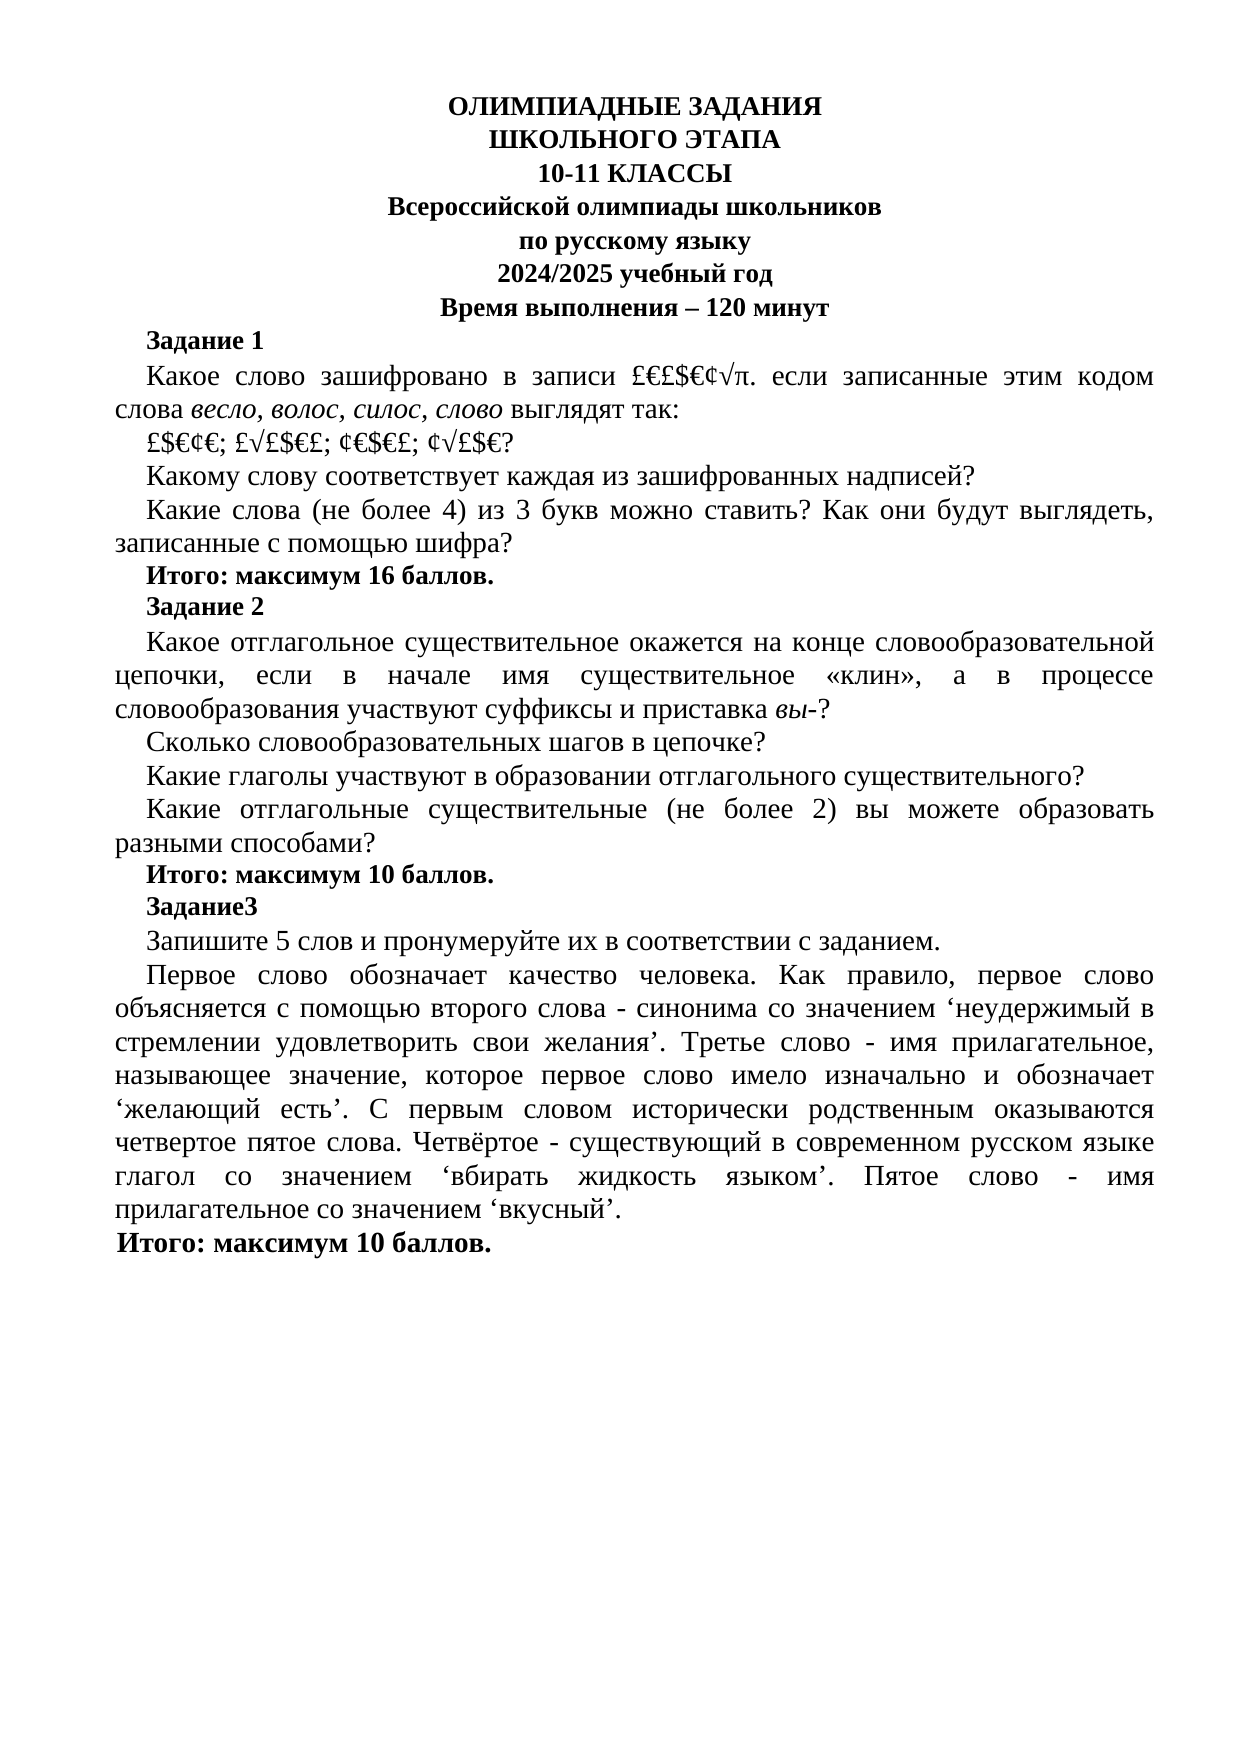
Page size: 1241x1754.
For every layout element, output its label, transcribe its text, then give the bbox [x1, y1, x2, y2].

text ОЛИМПИАДНЫЕ ЗАДАНИЯ ШКОЛЬНОГО ЭТАПА 10-11 КЛАССЫ [114, 89, 1155, 188]
text Запишите 5 слов и пронумеруйте их в соответствии с заданием. [114, 923, 1155, 957]
text Задание 2 [114, 590, 1155, 621]
text Какое слово зашифровано в записи £€£$€¢√π. если записанные этим кодом слова весло, волос, силос, слово выглядят так: [114, 358, 1155, 425]
text Какое отглагольное существительное окажется на конце словообразовательной цепочки, если в начале имя существительное «клин», а в процессе словообразования участвуют суффиксы и приставка вы-? [114, 624, 1155, 724]
text Сколько словообразовательных шагов в цепочке? [114, 724, 1155, 758]
text £$€¢€; £√£$€£; ¢€$€£; ¢√£$€? [114, 425, 1155, 458]
text Итого: максимум 16 баллов. [114, 559, 1155, 590]
text Всероссийской олимпиады школьников по русскому языку 2024/2025 учебный год [114, 190, 1155, 288]
text Какие отглагольные существительные (не более 2) вы можете образовать разными способами? [114, 792, 1155, 859]
text Какому слову соответствует каждая из зашифрованных надписей? [114, 458, 1155, 492]
text Итого: максимум 10 баллов. [114, 1225, 1155, 1259]
text Задание3 [114, 890, 1155, 921]
text Какие слова (не более 4) из 3 букв можно ставить? Как они будут выглядеть, записанные с помощью шифра? [114, 492, 1155, 559]
text Задание 1 [114, 324, 1155, 356]
text Первое слово обозначает качество человека. Как правило, первое слово объясняется с помощью второго слова - синонима со значением ‘неудержимый в стремлении удовлетворить свои желания’. Третье слово - имя прилагательное, называющее значение, которое первое слово имело изначально и обозначает ‘желающий есть’. С первым словом исторически родственным оказываются четвертое пятое слова. Четвёртое - существующий в современном русском языке глагол со значением ‘вбирать жидкость языком’. Пятое слово - имя прилагательное со значением ‘вкусный’. [114, 957, 1155, 1225]
text Какие глаголы участвуют в образовании отглагольного существительного? [114, 758, 1155, 792]
text Время выполнения – 120 минут [114, 291, 1155, 322]
text Итого: максимум 10 баллов. [114, 859, 1155, 890]
